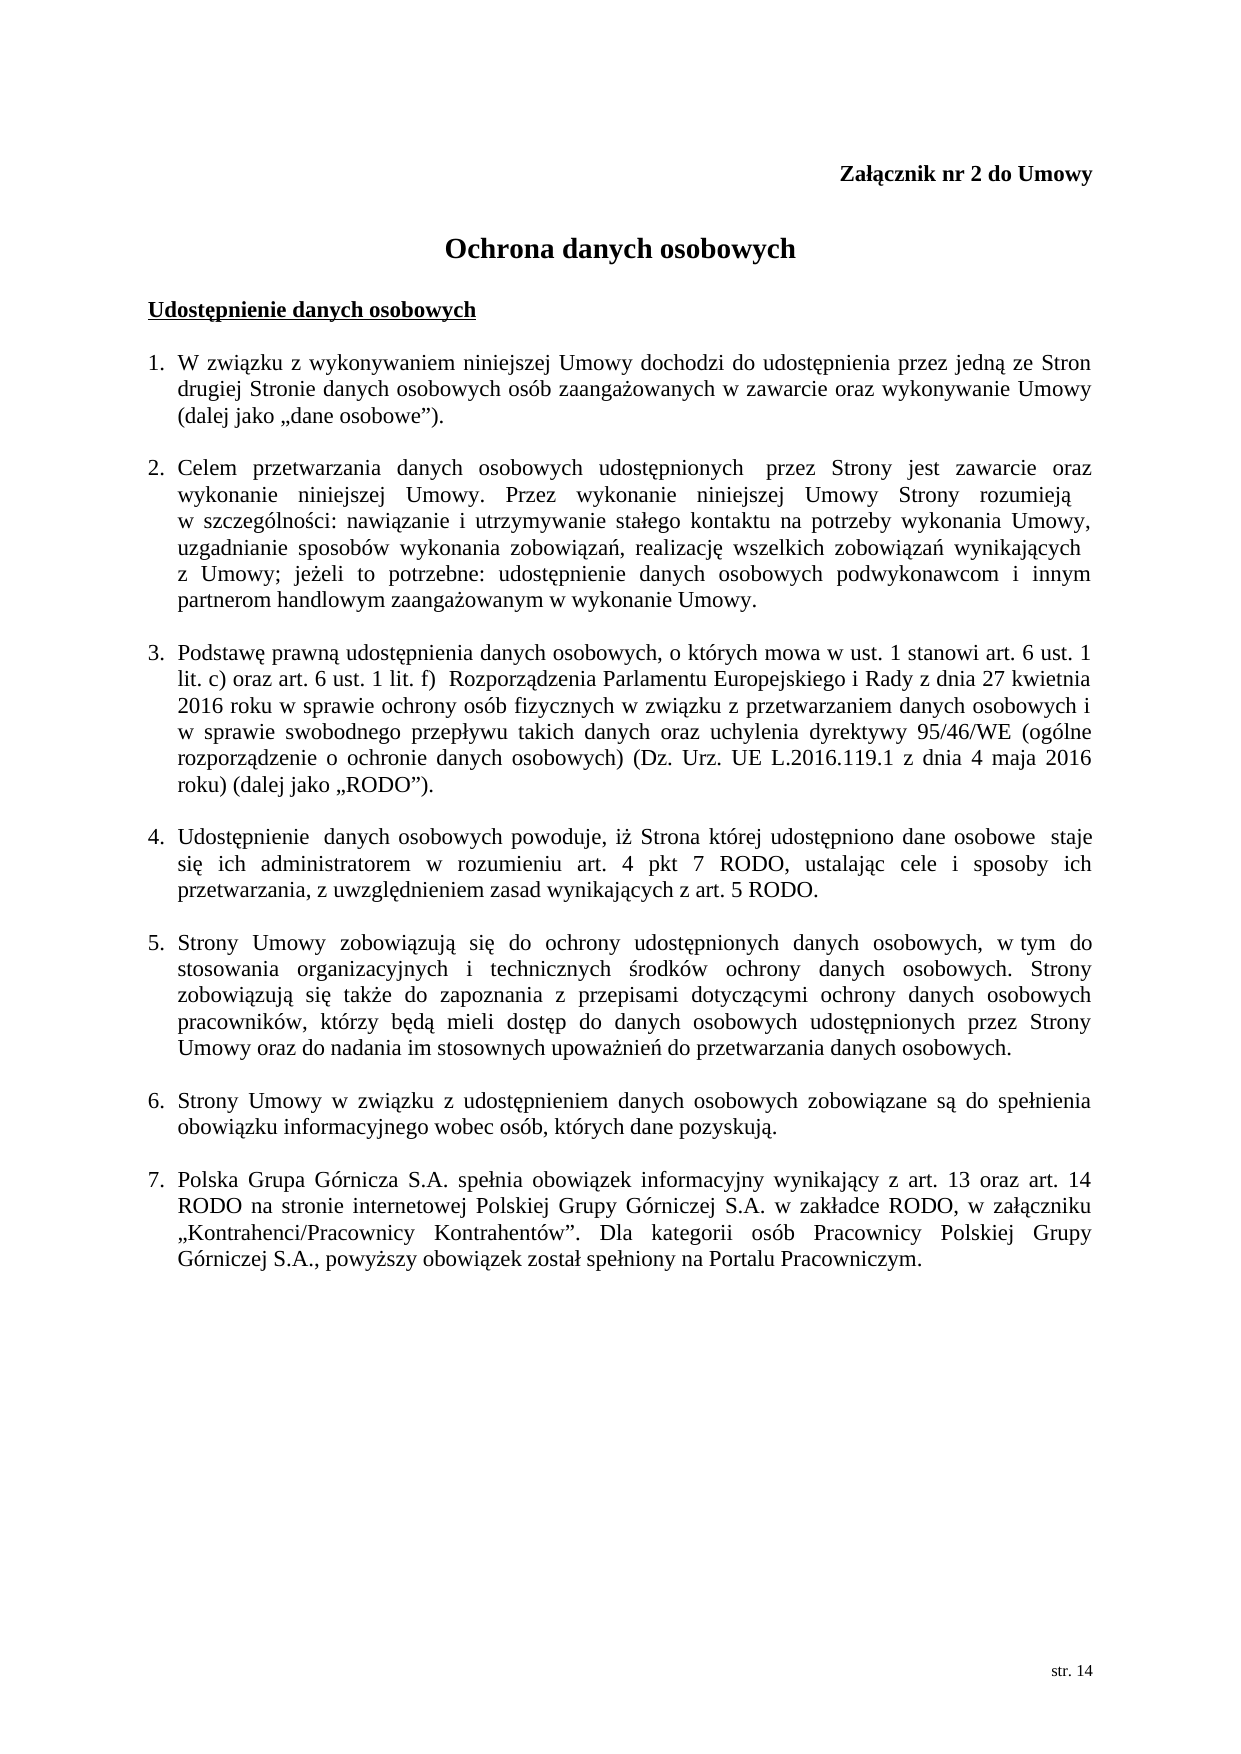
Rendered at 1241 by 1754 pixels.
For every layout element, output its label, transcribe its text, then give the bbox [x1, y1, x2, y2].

list Polska Grupa Górnicza S.A. spełnia obowiązek informacyjny wynikający z art. 13 oraz art. 14 RODO na stronie internetowej Polskiej Grupy Górniczej S.A. w zakładce RODO, w załączniku „Kontrahenci/Pracownicy Kontrahentów”. Dla kategorii osób Pracownicy Polskiej Grupy Górniczej S.A., powyższy obowiązek został spełniony na Portalu Pracowniczym. [148, 1166, 1093, 1271]
list Strony Umowy zobowiązują się do ochrony udostępnionych danych osobowych, w tym do stosowania organizacyjnych i technicznych środków ochrony danych osobowych. Strony zobowiązują się także do zapoznania z przepisami dotyczącymi ochrony danych osobowych pracowników, którzy będą mieli dostęp do danych osobowych udostępnionych przez Strony Umowy oraz do nadania im stosownych upoważnień do przetwarzania danych osobowych. [148, 929, 1093, 1061]
list W związku z wykonywaniem niniejszej Umowy dochodzi do udostępnienia przez jedną ze Stron drugiej Stronie danych osobowych osób zaangażowanych w zawarcie oraz wykonywanie Umowy (dalej jako „dane osobowe”). [148, 349, 1093, 428]
text Ochrona danych osobowych [148, 232, 1093, 265]
text Udostępnienie danych osobowych [148, 296, 1093, 323]
list Podstawę prawną udostępnienia danych osobowych, o których mowa w ust. 1 stanowi art. 6 ust. 1 lit. c) oraz art. 6 ust. 1 lit. f) Rozporządzenia Parlamentu Europejskiego i Rady z dnia 27 kwietnia 2016 roku w sprawie ochrony osób fizycznych w związku z przetwarzaniem danych osobowych i w sprawie swobodnego przepływu takich danych oraz uchylenia dyrektywy 95/46/WE (ogólne rozporządzenie o ochronie danych osobowych) (Dz. Urz. UE L.2016.119.1 z dnia 4 maja 2016 roku) (dalej jako „RODO”). [148, 639, 1093, 797]
list Celem przetwarzania danych osobowych udostępnionych przez Strony jest zawarcie oraz wykonanie niniejszej Umowy. Przez wykonanie niniejszej Umowy Strony rozumieją w szczególności: nawiązanie i utrzymywanie stałego kontaktu na potrzeby wykonania Umowy, uzgadnianie sposobów wykonania zobowiązań, realizację wszelkich zobowiązań wynikających z Umowy; jeżeli to potrzebne: udostępnienie danych osobowych podwykonawcom i innym partnerom handlowym zaangażowanym w wykonanie Umowy. [148, 454, 1093, 613]
text Załącznik nr 2 do Umowy [148, 160, 1093, 186]
list Udostępnienie danych osobowych powoduje, iż Strona której udostępniono dane osobowe staje się ich administratorem w rozumieniu art. 4 pkt 7 RODO, ustalając cele i sposoby ich przetwarzania, z uwzględnieniem zasad wynikających z art. 5 RODO. [148, 823, 1093, 902]
list Strony Umowy w związku z udostępnieniem danych osobowych zobowiązane są do spełnienia obowiązku informacyjnego wobec osób, których dane pozyskują. [148, 1087, 1093, 1140]
